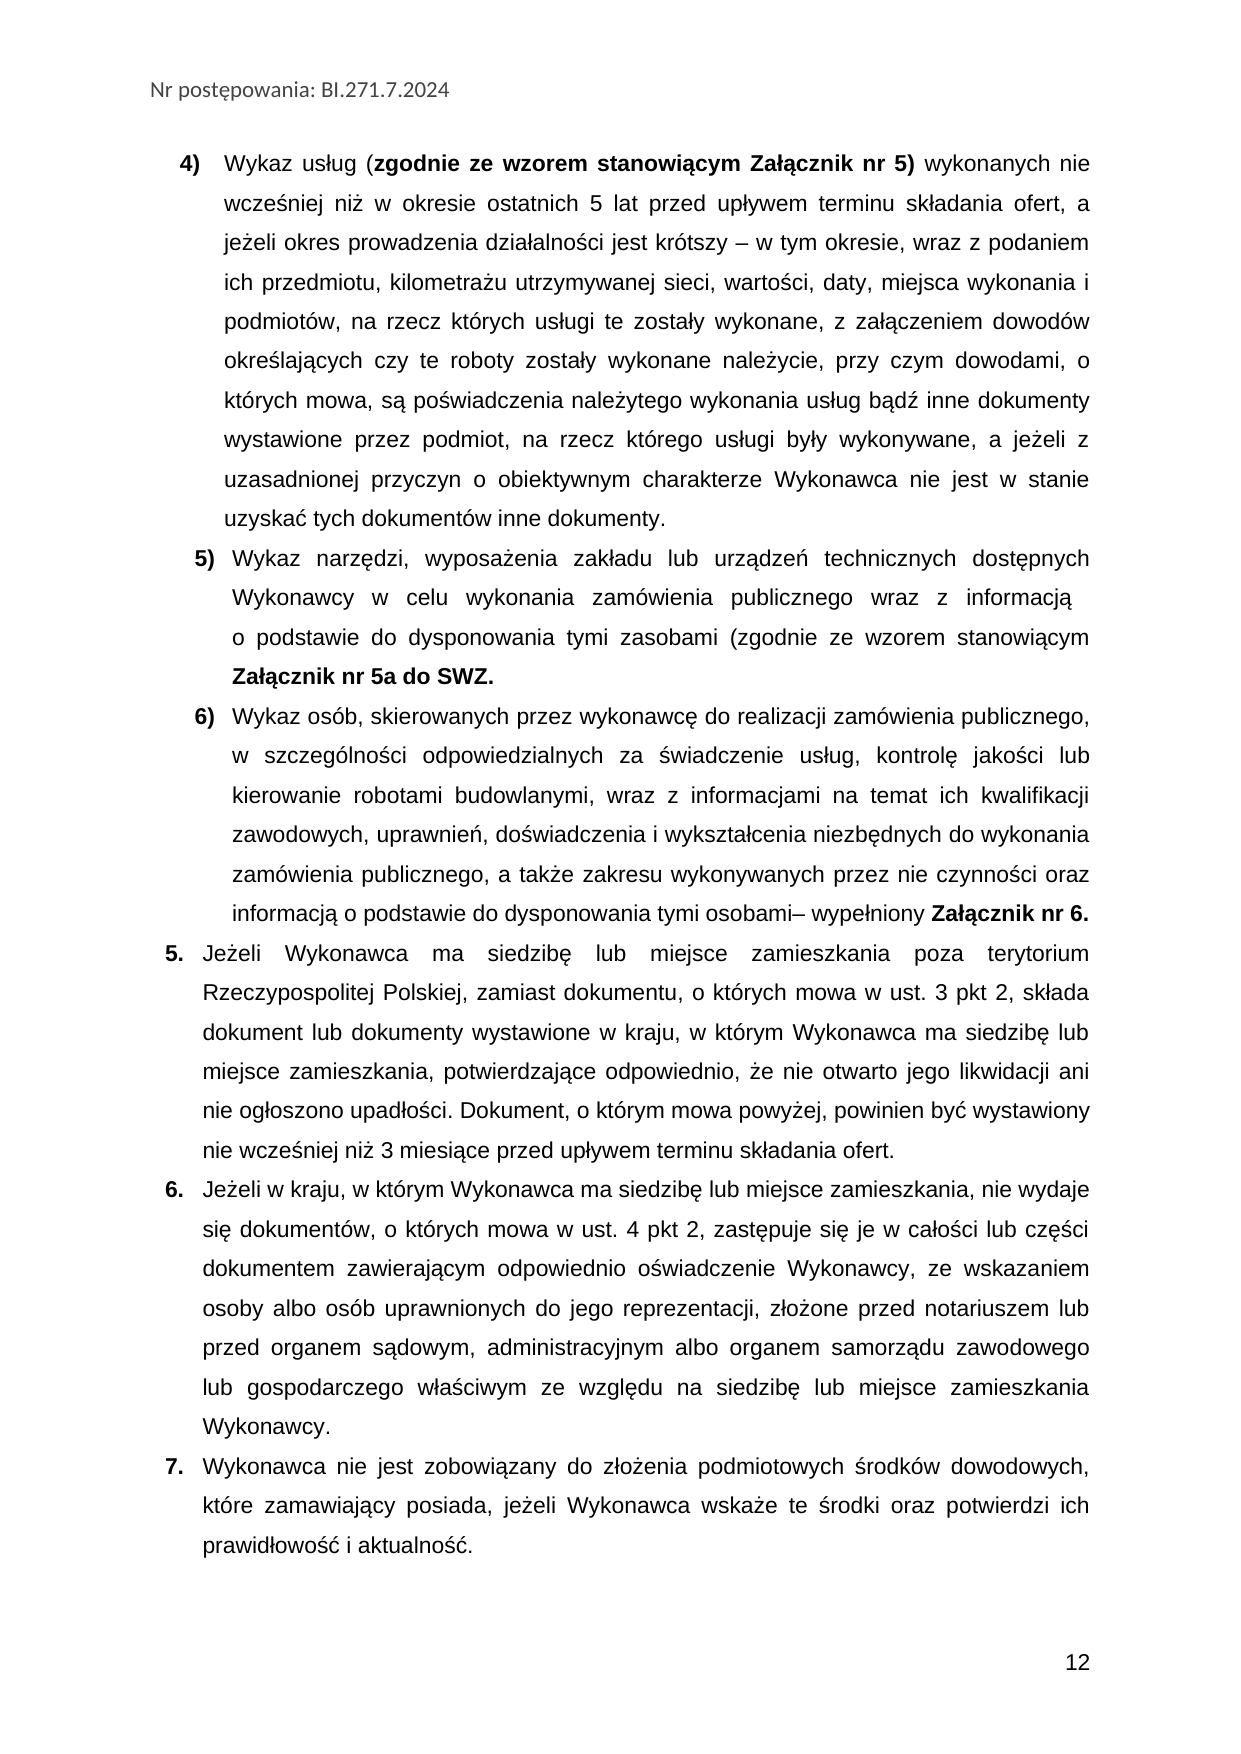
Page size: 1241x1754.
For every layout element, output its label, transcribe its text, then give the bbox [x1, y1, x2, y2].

list Wykaz narzędzi, wyposażenia zakładu lub urządzeń technicznych dostępnych Wykonawcy w celu wykonania zamówienia publicznego wraz z informacją o podstawie do dysponowania tymi zasobami (zgodnie ze wzorem stanowiącym Załącznik nr 5a do SWZ. [194, 545, 1090, 689]
list Wykaz usług (zgodnie ze wzorem stanowiącym Załącznik nr 5) wykonanych nie wcześniej niż w okresie ostatnich 5 lat przed upływem terminu składania ofert, a jeżeli okres prowadzenia działalności jest krótszy – w tym okresie, wraz z podaniem ich przedmiotu, kilometrażu utrzymywanej sieci, wartości, daty, miejsca wykonania i podmiotów, na rzecz których usługi te zostały wykonane, z załączeniem dowodów określających czy te roboty zostały wykonane należycie, przy czym dowodami, o których mowa, są poświadczenia należytego wykonania usług bądź inne dokumenty wystawione przez podmiot, na rzecz którego usługi były wykonywane, a jeżeli z uzasadnionej przyczyn o obiektywnym charakterze Wykonawca nie jest w stanie uzyskać tych dokumentów inne dokumenty. [179, 150, 1090, 532]
list Jeżeli w kraju, w którym Wykonawca ma siedzibę lub miejsce zamieszkania, nie wydaje się dokumentów, o których mowa w ust. 4 pkt 2, zastępuje się je w całości lub części dokumentem zawierającym odpowiednio oświadczenie Wykonawcy, ze wskazaniem osoby albo osób uprawnionych do jego reprezentacji, złożone przed notariuszem lub przed organem sądowym, administracyjnym albo organem samorządu zawodowego lub gospodarczego właściwym ze względu na siedzibę lub miejsce zamieszkania Wykonawcy. [165, 1176, 1090, 1440]
list Wykaz osób, skierowanych przez wykonawcę do realizacji zamówienia publicznego, w szczególności odpowiedzialnych za świadczenie usług, kontrolę jakości lub kierowanie robotami budowlanymi, wraz z informacjami na temat ich kwalifikacji zawodowych, uprawnień, doświadczenia i wykształcenia niezbędnych do wykonania zamówienia publicznego, a także zakresu wykonywanych przez nie czynności oraz informacją o podstawie do dysponowania tymi osobami– wypełniony Załącznik nr 6. [194, 703, 1090, 926]
list Wykonawca nie jest zobowiązany do złożenia podmiotowych środków dowodowych, które zamawiający posiada, jeżeli Wykonawca wskaże te środki oraz potwierdzi ich prawidłowość i aktualność. [165, 1453, 1090, 1558]
list Jeżeli Wykonawca ma siedzibę lub miejsce zamieszkania poza terytorium Rzeczypospolitej Polskiej, zamiast dokumentu, o których mowa w ust. 3 pkt 2, składa dokument lub dokumenty wystawione w kraju, w którym Wykonawca ma siedzibę lub miejsce zamieszkania, potwierdzające odpowiednio, że nie otwarto jego likwidacji ani nie ogłoszono upadłości. Dokument, o którym mowa powyżej, powinien być wystawiony nie wcześniej niż 3 miesiące przed upływem terminu składania ofert. [165, 939, 1090, 1163]
